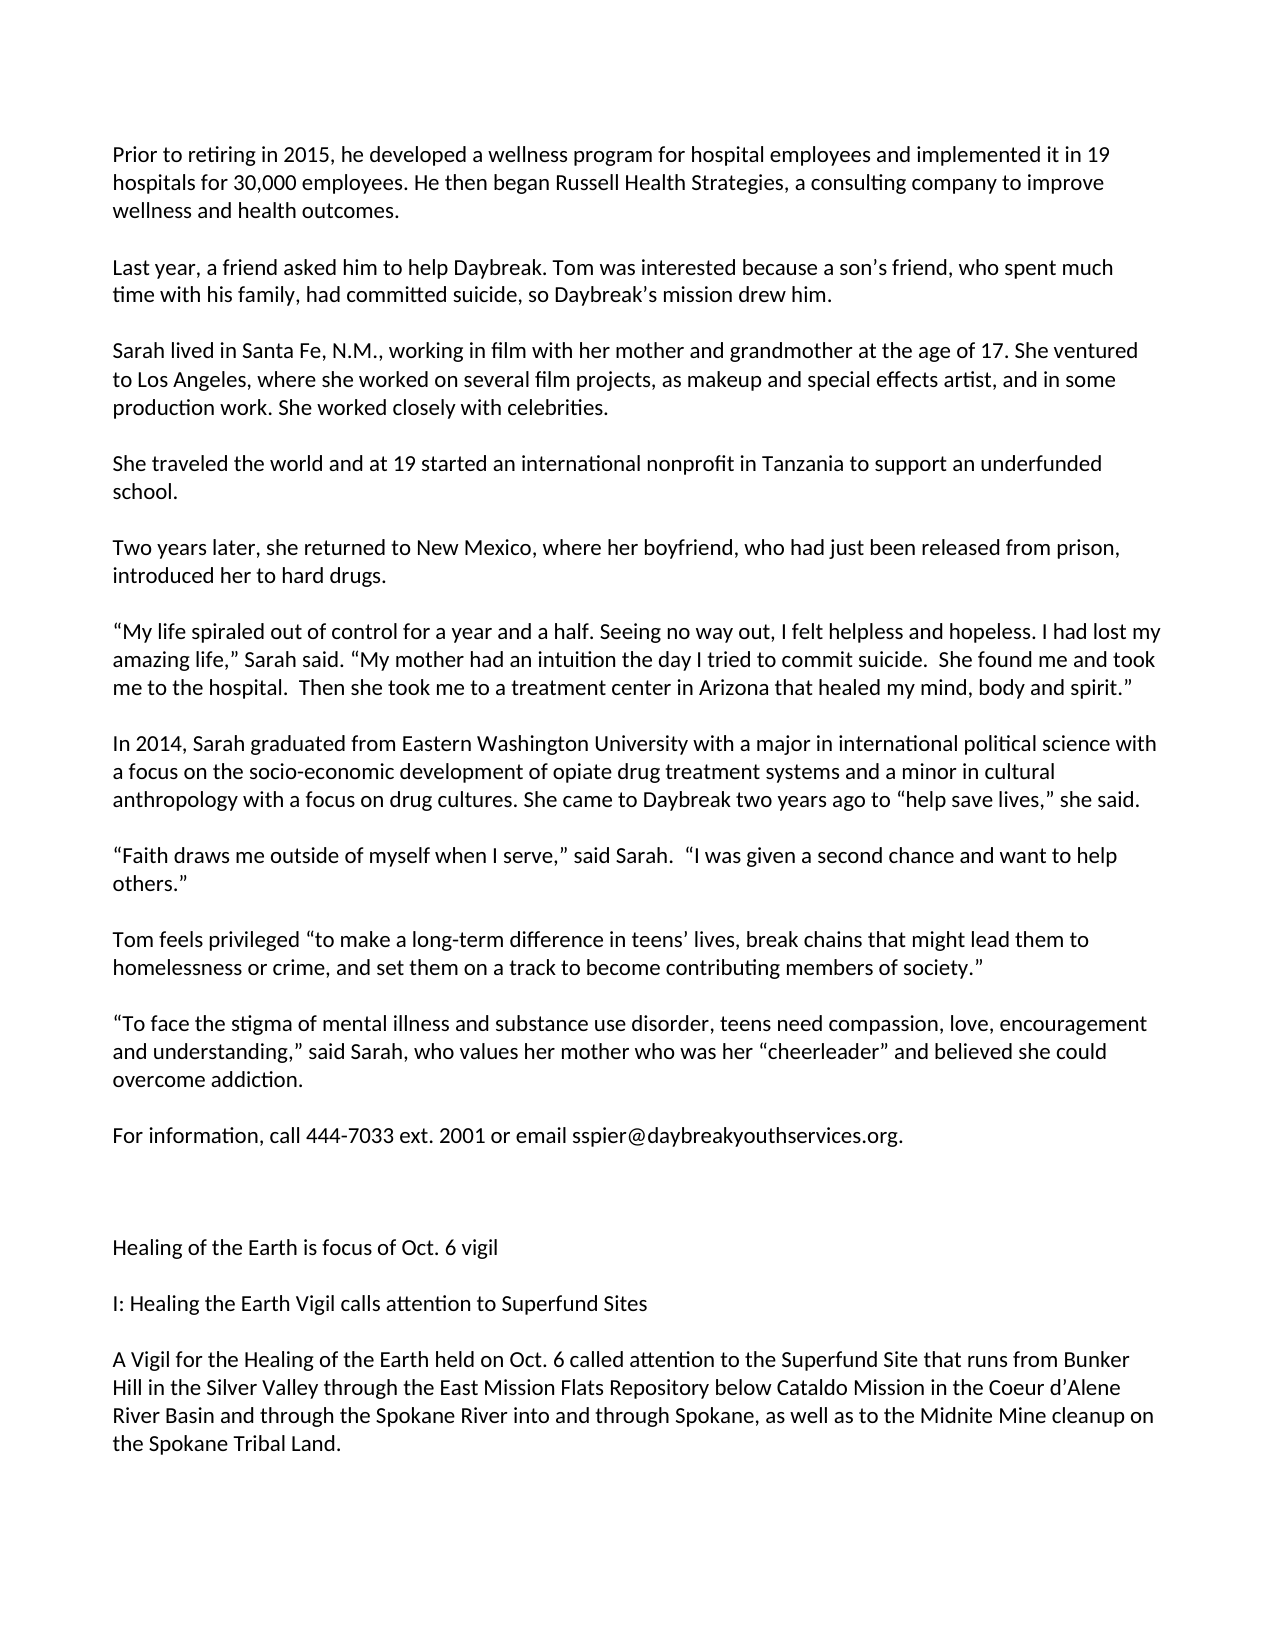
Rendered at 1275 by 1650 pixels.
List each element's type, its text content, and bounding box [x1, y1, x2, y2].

text Tom feels privileged “to make a long-term difference in teens’ lives, break chains that might lead them to homelessness or crime, and set them on a track to become contributing members of society.” [112, 925, 1162, 981]
text “To face the stigma of mental illness and substance use disorder, teens need compassion, love, encouragement and understanding,” said Sarah, who values her mother who was her “cheerleader” and believed she could overcome addiction. [112, 1009, 1162, 1093]
text Sarah lived in Santa Fe, N.M., working in film with her mother and grandmother at the age of 17. She ventured to Los Angeles, where she worked on several film projects, as makeup and special effects artist, and in some production work. She worked closely with celebrities. [112, 337, 1162, 421]
text “Faith draws me outside of myself when I serve,” said Sarah. “I was given a second chance and want to help others.” [112, 841, 1162, 897]
text Last year, a friend asked him to help Daybreak. Tom was interested because a son’s friend, who spent much time with his family, had committed suicide, so Daybreak’s mission drew him. [112, 253, 1162, 309]
text A Vigil for the Healing of the Earth held on Oct. 6 called attention to the Superfund Site that runs from Bunker Hill in the Silver Valley through the East Mission Flats Repository below Cataldo Mission in the Coeur d’Alene River Basin and through the Spokane River into and through Spokane, as well as to the Midnite Mine cleanup on the Spokane Tribal Land. [112, 1345, 1162, 1457]
text I: Healing the Earth Vigil calls attention to Superfund Sites [112, 1289, 1162, 1317]
text She traveled the world and at 19 started an international nonprofit in Tanzania to support an underfunded school. [112, 449, 1162, 505]
text For information, call 444-7033 ext. 2001 or email sspier@daybreakyouthservices.org. [112, 1121, 1162, 1149]
text “My life spiraled out of control for a year and a half. Seeing no way out, I felt helpless and hopeless. I had lost my amazing life,” Sarah said. “My mother had an intuition the day I tried to commit suicide. She found me and took me to the hospital. Then she took me to a treatment center in Arizona that healed my mind, body and spirit.” [112, 617, 1162, 701]
text Healing of the Earth is focus of Oct. 6 vigil [112, 1233, 1162, 1261]
text Two years later, she returned to New Mexico, where her boyfriend, who had just been released from prison, introduced her to hard drugs. [112, 533, 1162, 589]
text In 2014, Sarah graduated from Eastern Washington University with a major in international political science with a focus on the socio-economic development of opiate drug treatment systems and a minor in cultural anthropology with a focus on drug cultures. She came to Daybreak two years ago to “help save lives,” she said. [112, 729, 1162, 813]
text Prior to retiring in 2015, he developed a wellness program for hospital employees and implemented it in 19 hospitals for 30,000 employees. He then began Russell Health Strategies, a consulting company to improve wellness and health outcomes. [112, 141, 1162, 224]
